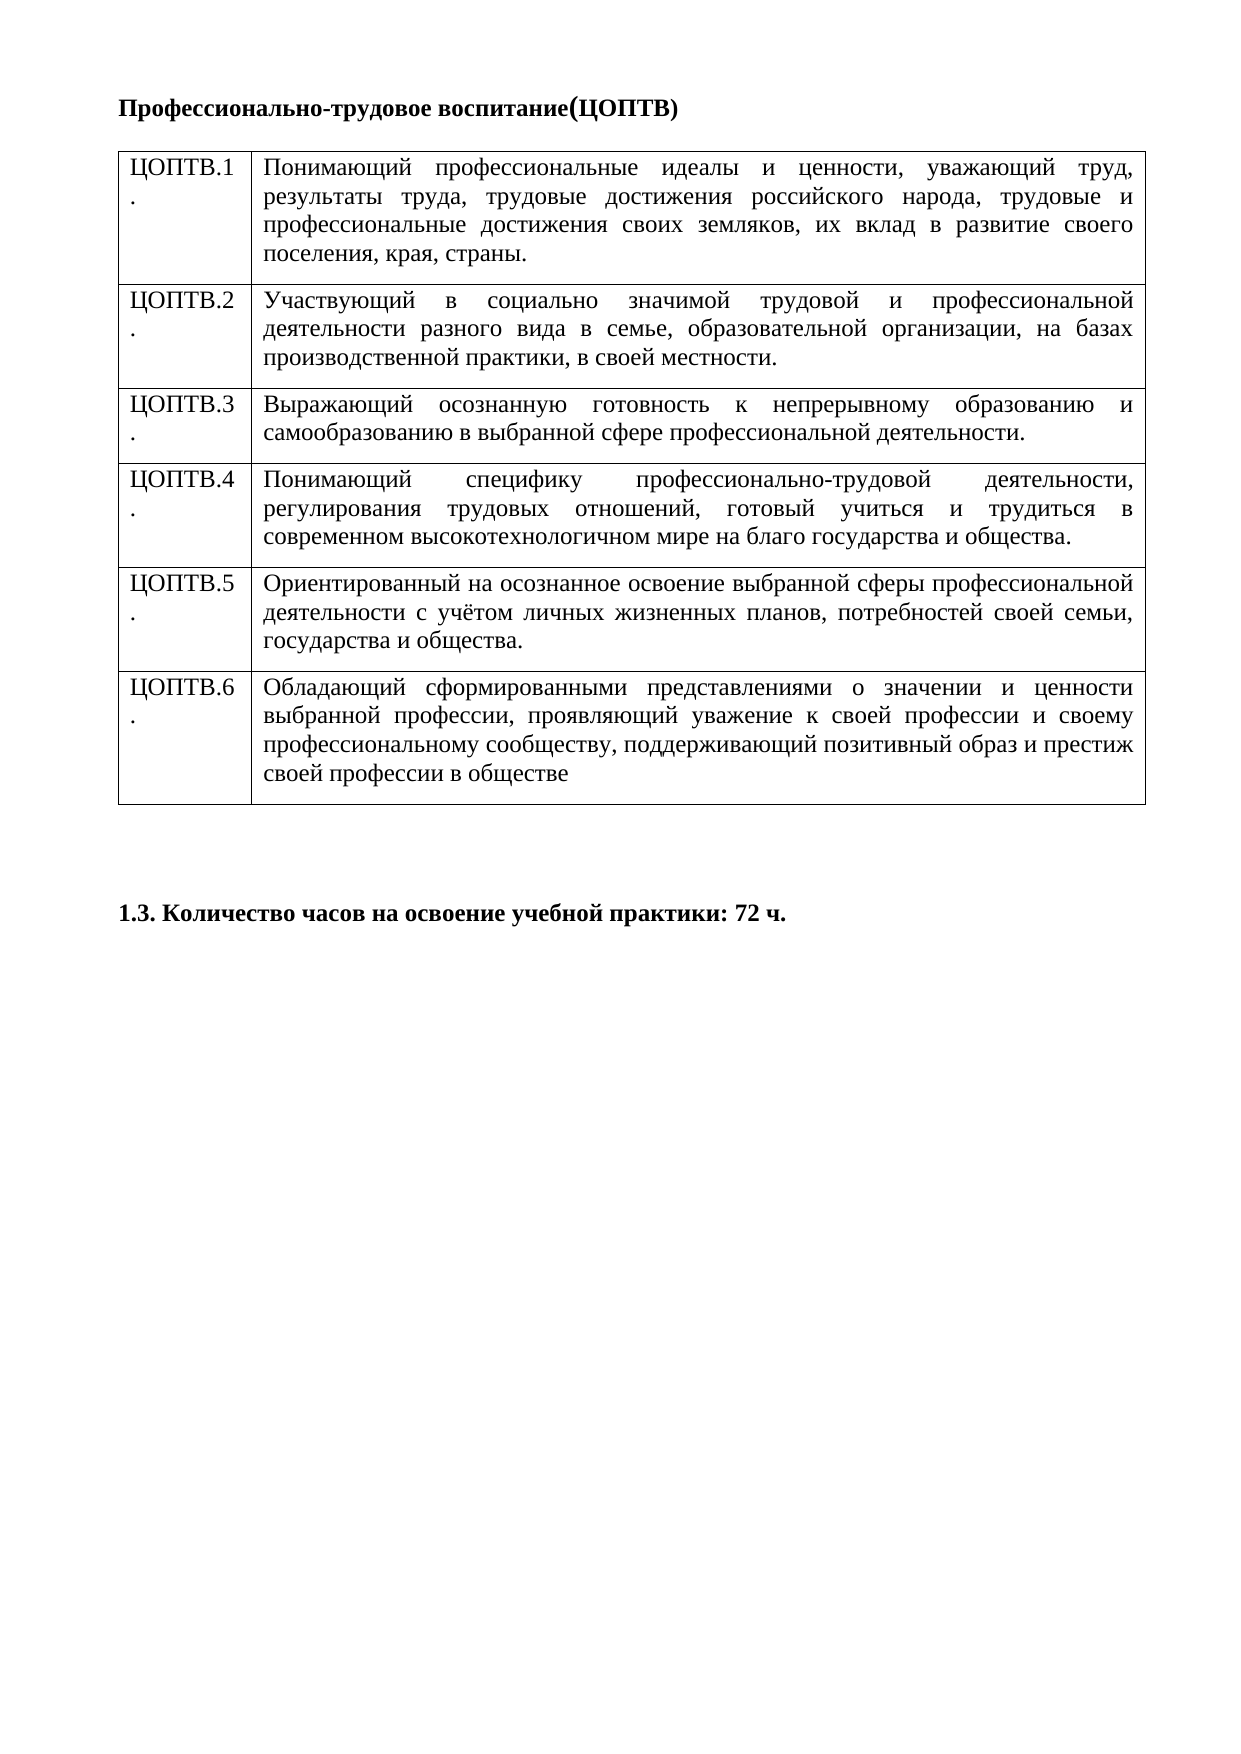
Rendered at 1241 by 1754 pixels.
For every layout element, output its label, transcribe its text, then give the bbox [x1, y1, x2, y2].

table_cell Участвующий в социально значимой трудовой и профессиональной деятельности разного вида в семье, образовательной организации, на базах производственной практики, в своей местности. [252, 285, 1145, 388]
table_cell Понимающий специфику профессионально-трудовой деятельности, регулирования трудовых отношений, готовый учиться и трудиться в современном высокотехнологичном мире на благо государства и общества. [252, 464, 1145, 567]
table_cell Выражающий осознанную готовность к непрерывному образованию и самообразованию в выбранной сфере профессиональной деятельности. [252, 389, 1145, 463]
table_header Понимающий профессиональные идеалы и ценности, уважающий труд, результаты труда, трудовые достижения российского народа, трудовые и профессиональные достижения своих земляков, их вклад в развитие своего поселения, края, страны. [252, 152, 1145, 284]
text Профессионально-трудовое воспитание(ЦОПТВ) [118, 89, 1181, 122]
text 1.3. Количество часов на освоение учебной практики: 72 ч. [118, 898, 1181, 926]
table_cell Обладающий сформированными представлениями о значении и ценности выбранной профессии, проявляющий уважение к своей профессии и своему профессиональному сообществу, поддерживающий позитивный образ и престиж своей профессии в обществе [252, 672, 1145, 803]
table_cell Ориентированный на осознанное освоение выбранной сферы профессиональной деятельности с учётом личных жизненных планов, потребностей своей семьи, государства и общества. [252, 568, 1145, 671]
table_cell ЦОПТВ.4. [119, 464, 251, 567]
table_cell ЦОПТВ.6. [119, 672, 251, 803]
table_cell ЦОПТВ.3. [119, 389, 251, 463]
table_cell ЦОПТВ.5. [119, 568, 251, 671]
table_cell ЦОПТВ.2. [119, 285, 251, 388]
table_header ЦОПТВ.1. [119, 152, 251, 284]
